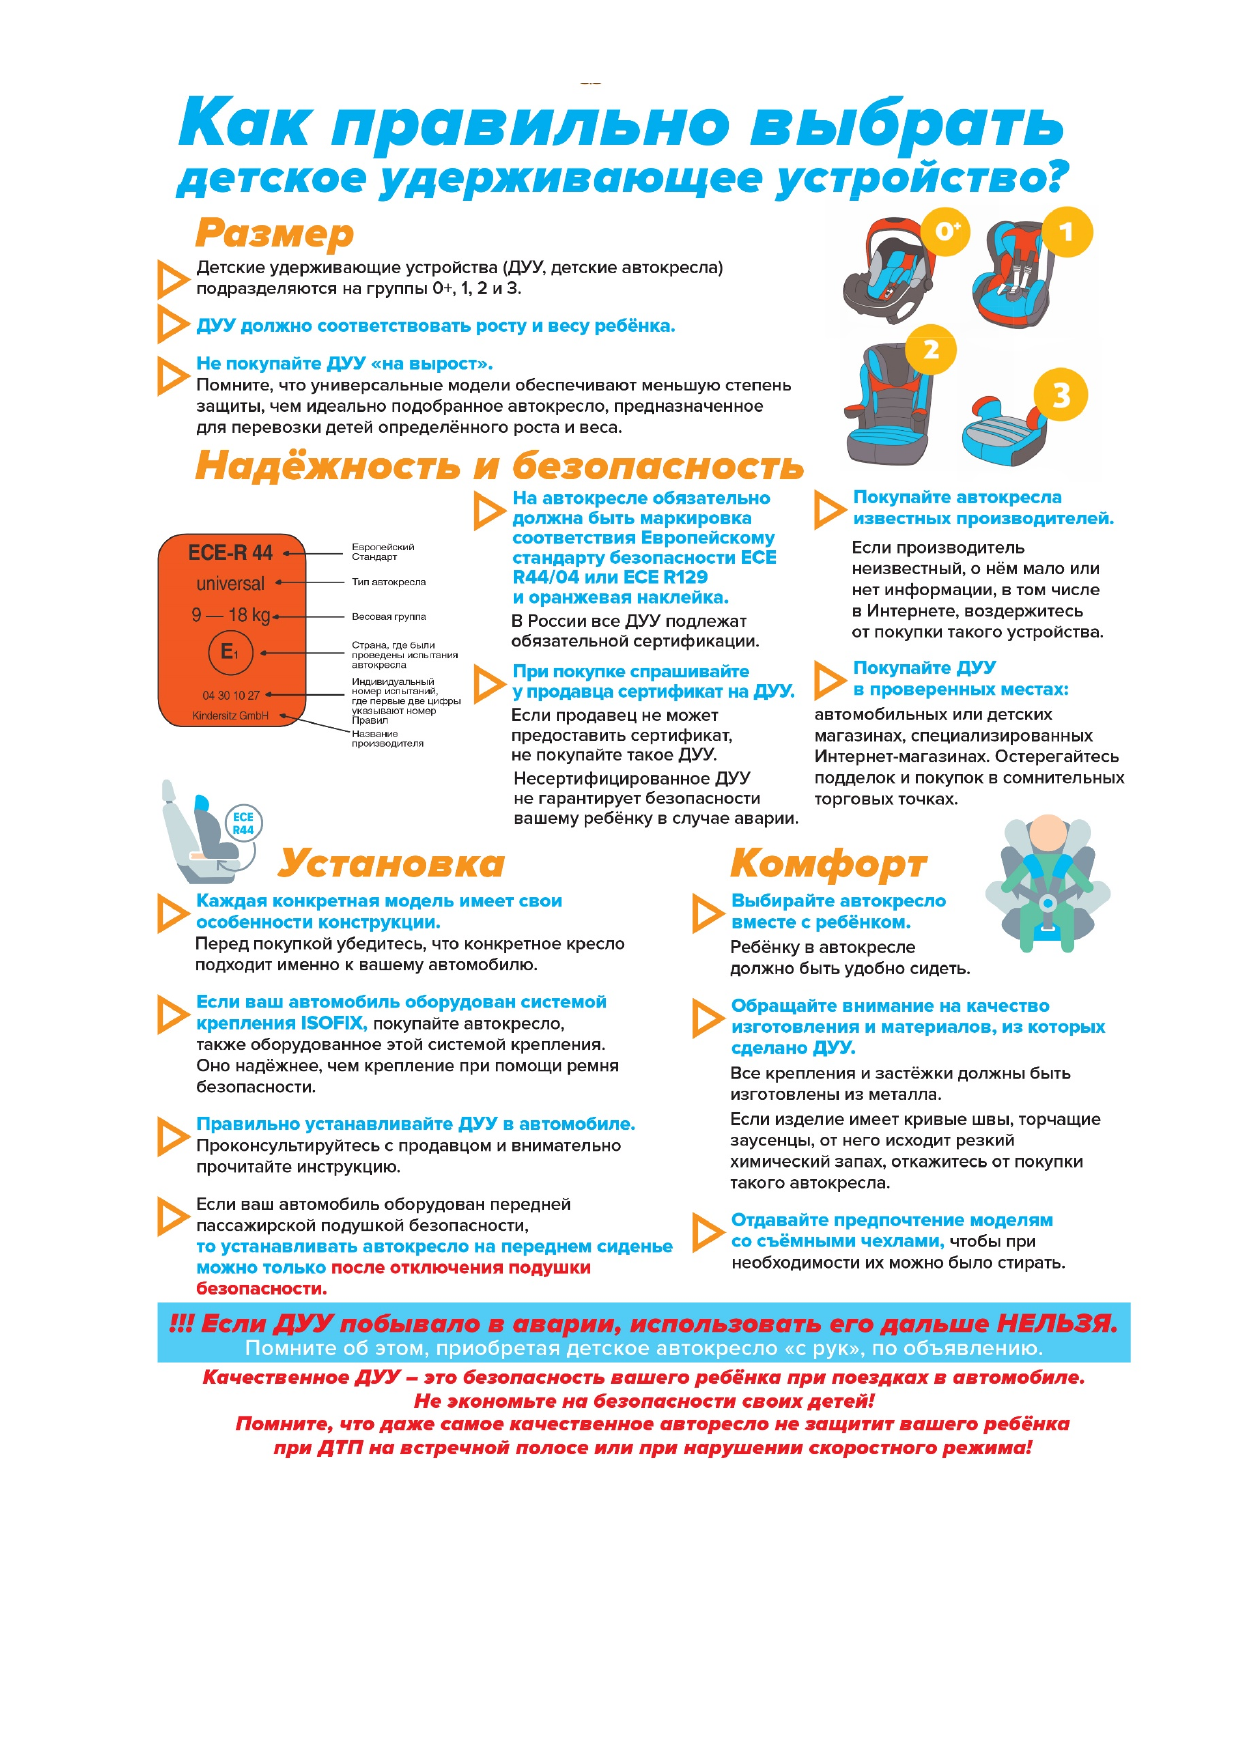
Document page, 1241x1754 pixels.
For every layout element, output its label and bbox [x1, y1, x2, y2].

picture [146, 83, 1149, 1464]
